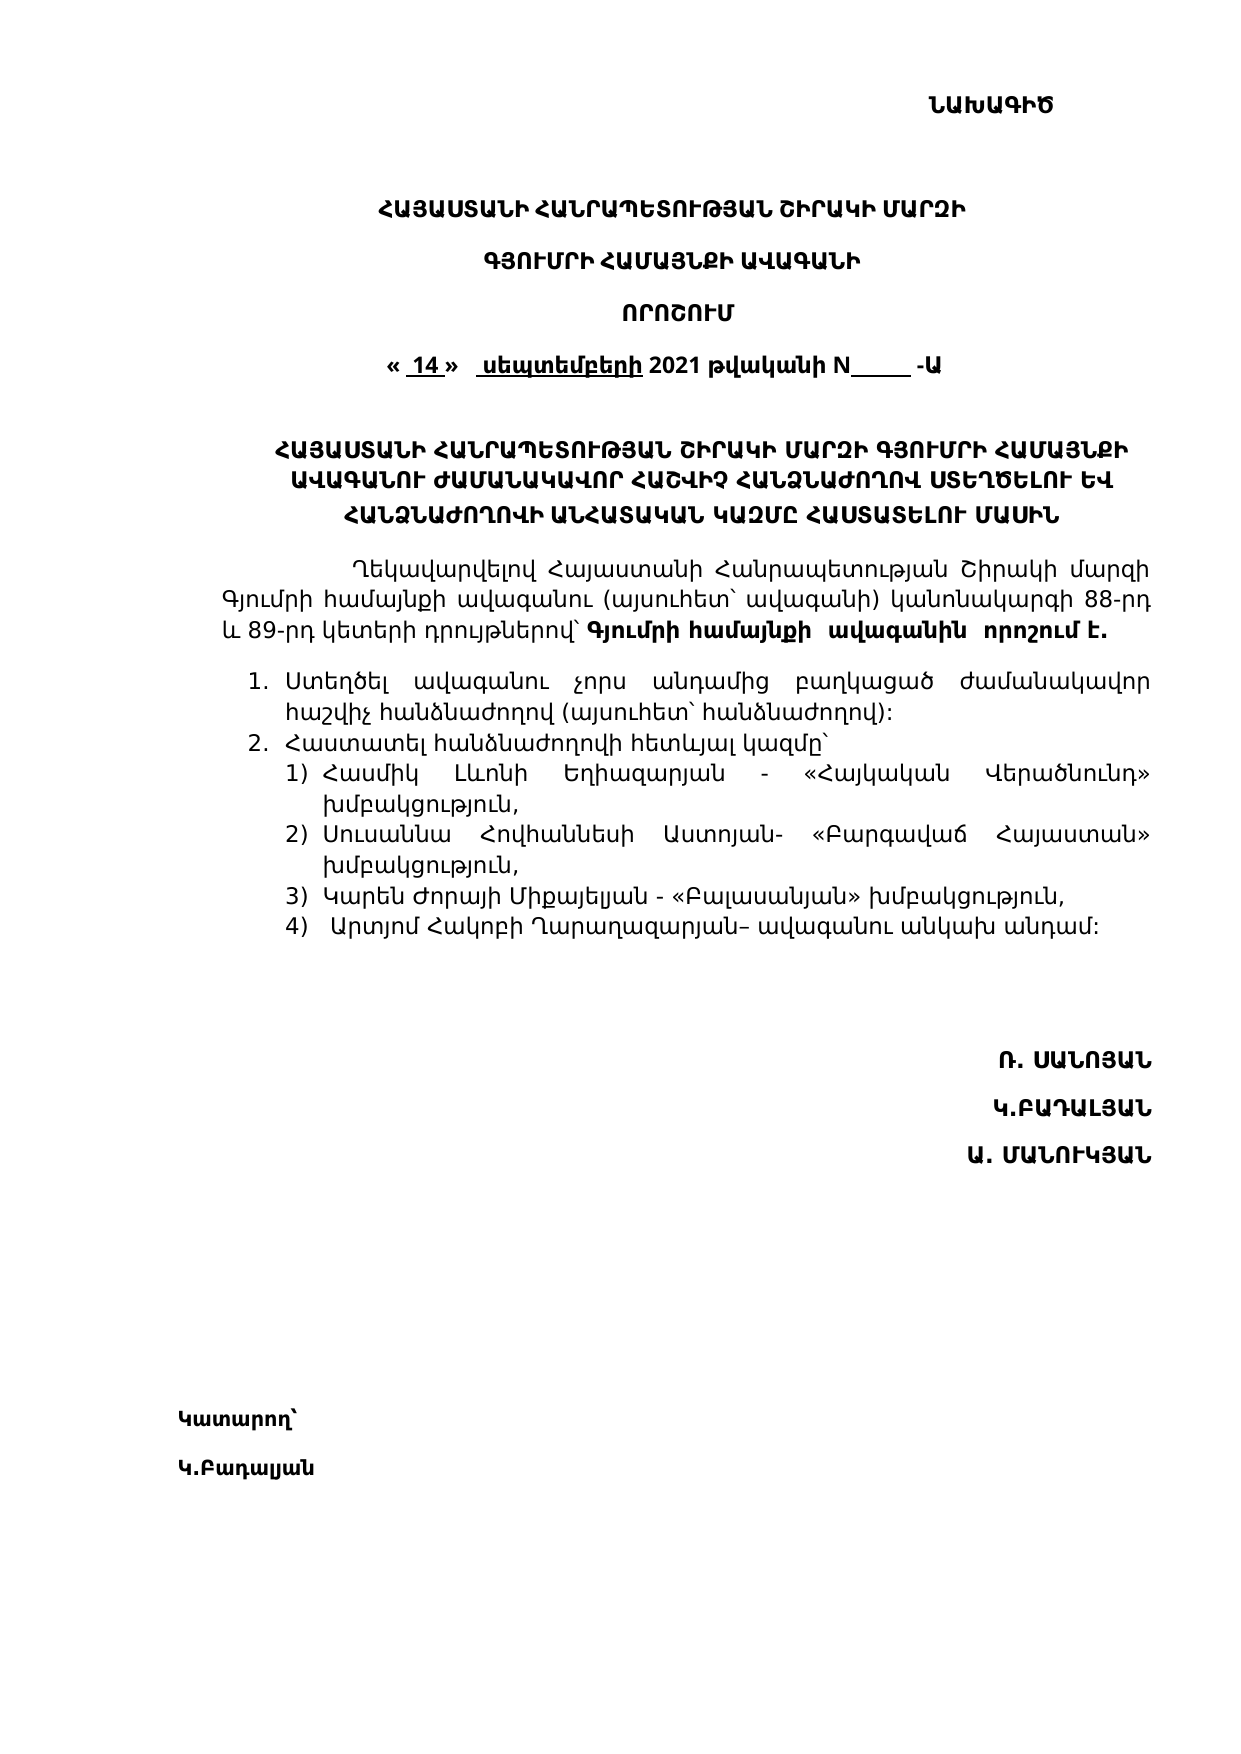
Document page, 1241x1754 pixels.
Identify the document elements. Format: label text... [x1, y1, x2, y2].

text Ղեկավարվելով Հայաստանի Հանրապետության Շիրակի մարզի Գյումրի համայնքի ավագանու (այսուհետ՝ ավագանի) կանոնակարգի 88-րդ և 89-րդ կետերի դրույթներով՝ Գյումրի համայնքի ավագանին որոշում է. [177, 556, 1152, 644]
text Ռ. ՍԱՆՈՅԱՆ [177, 1048, 1152, 1074]
list Սուսաննա Հովհաննեսի Աստոյան- «Բարգավաճ Հայաստան» խմբակցություն, [285, 822, 1152, 879]
list Կարեն Ժորայի Միքայելյան - «Բալասանյան» խմբակցություն, [285, 883, 1152, 909]
list Հասմիկ Լևոնի Եղիազարյան - «Հայկական Վերածնունդ» խմբակցություն, [285, 760, 1152, 818]
list ՀԱՅԱՍՏԱՆԻ ՀԱՆՐԱՊԵՏՈՒԹՅԱՆ ՇԻՐԱԿԻ ՄԱՐԶԻ ԳՅՈՒՄՐԻ ՀԱՄԱՅՆՔԻ ԱՎԱԳԱՆՈՒ ԺԱՄԱՆԱԿԱՎՈՐ ՀԱՇՎԻՉ ՀԱՆՁՆԱԺՈՂՈՎ ՍՏԵՂԾԵԼՈՒ ԵՎ ՀԱՆՁՆԱԺՈՂՈՎԻ ԱՆՀԱՏԱԿԱՆ ԿԱԶՄԸ ՀԱՍՏԱՏԵԼՈՒ ՄԱՍԻՆ [252, 437, 1152, 530]
text Կատարող՝ [177, 1407, 1152, 1432]
text ՀԱՅԱՍՏԱՆԻ ՀԱՆՐԱՊԵՏՈՒԹՅԱՆ ՇԻՐԱԿԻ ՄԱՐԶԻ [177, 193, 1167, 224]
list Արտյոմ Հակոբի Ղարաղազարյան– ավագանու անկախ անդամ: [285, 913, 1152, 940]
text ՈՐՈՇՈՒՄ [177, 297, 1167, 328]
text ՆԱԽԱԳԻԾ [236, 89, 1167, 120]
text Կ.Բադալյան [177, 1456, 1152, 1480]
list Ստեղծել ավագանու չորս անդամից բաղկացած ժամանակավոր հաշվիչ հանձնաժողով (այսուհետ՝ հանձնաժողով): [247, 668, 1152, 726]
text « 14 » սեպտեմբերի 2021 թվականի N -Ա [177, 349, 1152, 380]
text ԳՅՈՒՄՐԻ ՀԱՄԱՅՆՔԻ ԱՎԱԳԱՆԻ [177, 245, 1167, 276]
text Կ.ԲԱԴԱԼՅԱՆ [177, 1095, 1152, 1122]
list Հաստատել հանձնաժողովի հետևյալ կազմը՝ [247, 730, 1152, 756]
text Ա. ՄԱՆՈՒԿՅԱՆ [177, 1143, 1152, 1169]
